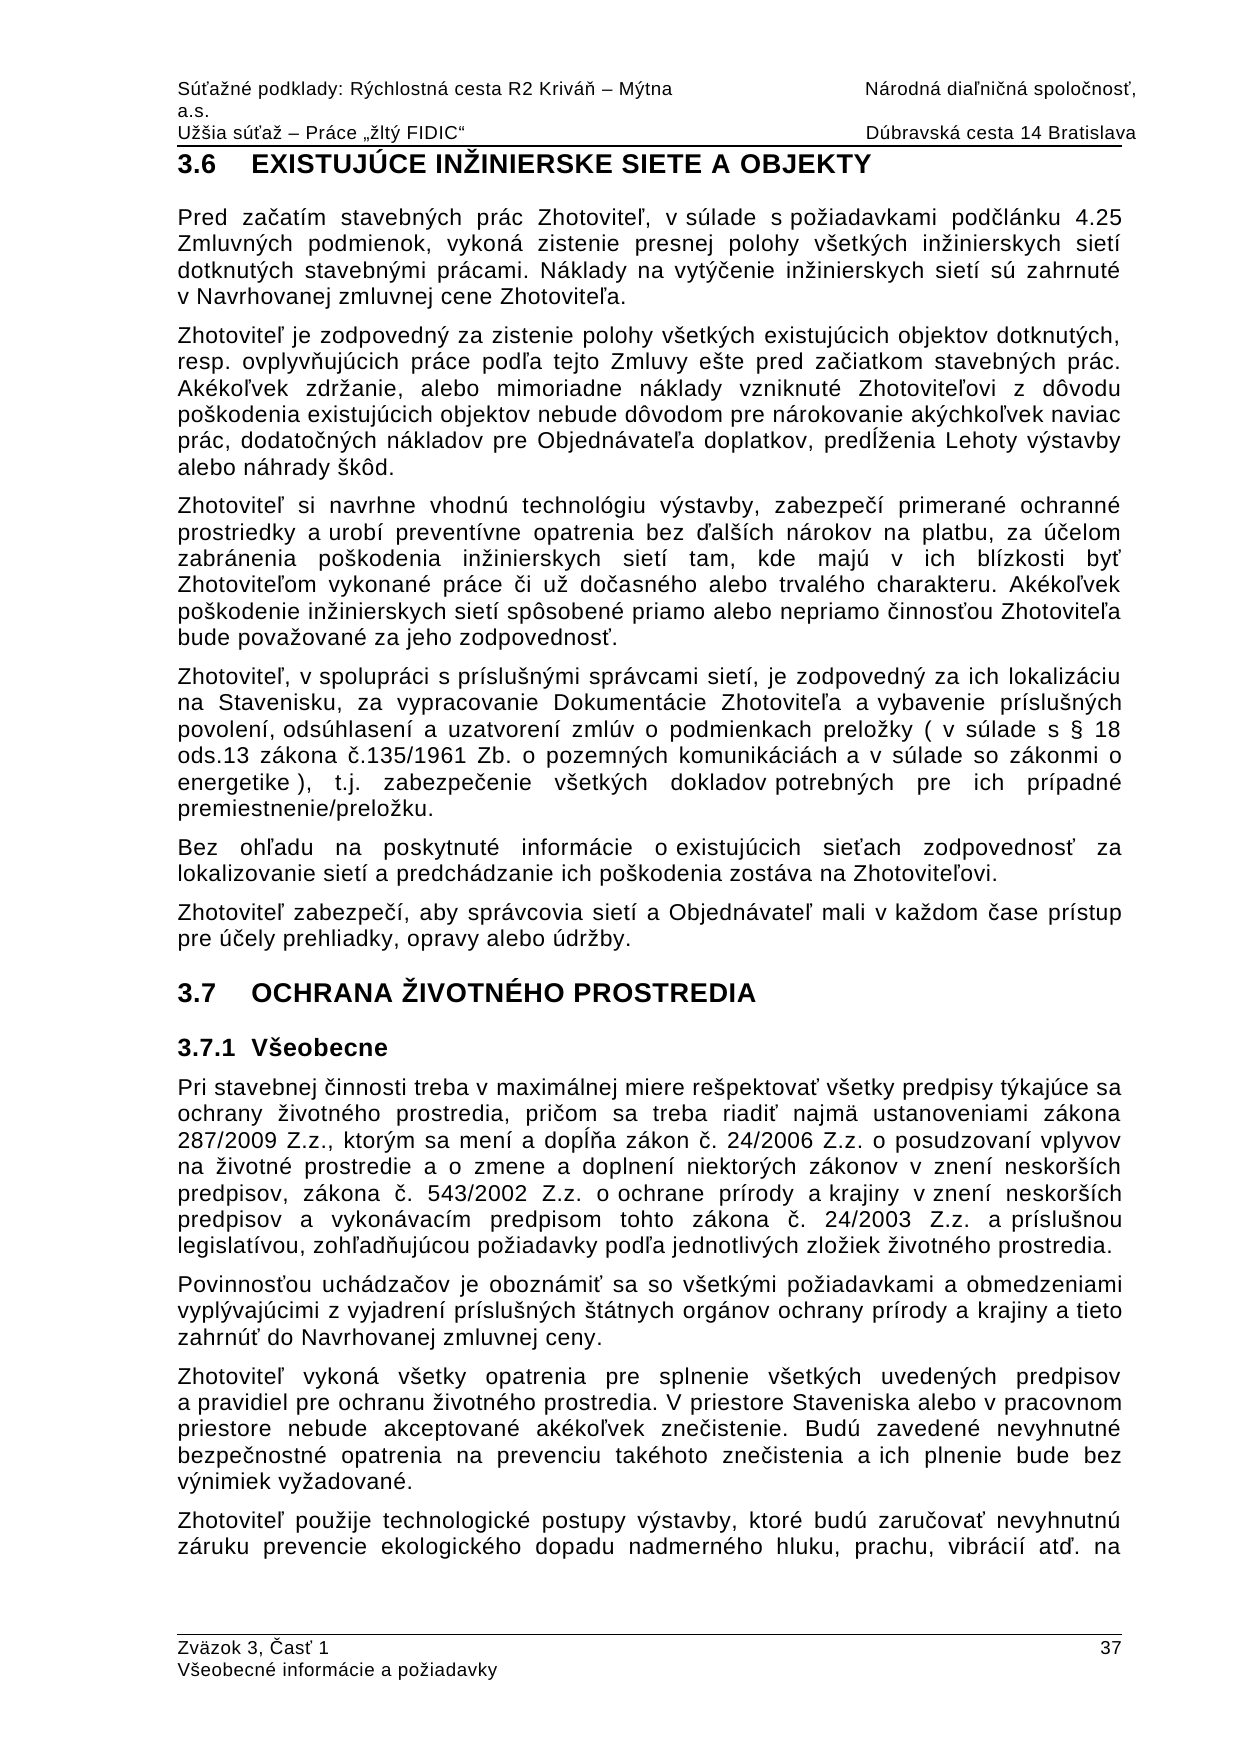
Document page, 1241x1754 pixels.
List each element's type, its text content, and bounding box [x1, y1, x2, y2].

text Zhotoviteľ, v spolupráci s príslušnými správcami sietí, je zodpovedný za ich lokalizáciu na Stavenisku, za vypracovanie Dokumentácie Zhotoviteľa a vybavenie príslušných povolení, odsúhlasení a uzatvorení zmlúv o podmienkach preložky ( v súlade s § 18 ods.13 zákona č.135/1961 Zb. o pozemných komunikáciách a v súlade so zákonmi o energetike ), t.j. zabezpečenie všetkých dokladov potrebných pre ich prípadné premiestnenie/preložku. [177, 663, 1122, 821]
text Zhotoviteľ vykoná všetky opatrenia pre splnenie všetkých uvedených predpisov a pravidiel pre ochranu životného prostredia. V priestore Staveniska alebo v pracovnom priestore nebude akceptované akékoľvek znečistenie. Budú zavedené nevyhnutné bezpečnostné opatrenia na prevenciu takéhoto znečistenia a ich plnenie bude bez výnimiek vyžadované. [177, 1363, 1122, 1494]
subtitle 3.7.1 Všeobecne [177, 1033, 1122, 1062]
text Pri stavebnej činnosti treba v maximálnej miere rešpektovať všetky predpisy týkajúce sa ochrany životného prostredia, pričom sa treba riadiť najmä ustanoveniami zákona 287/2009 Z.z., ktorým sa mení a dopĺňa zákon č. 24/2006 Z.z. o posudzovaní vplyvov na životné prostredie a o zmene a doplnení niektorých zákonov v znení neskorších predpisov, zákona č. 543/2002 Z.z. o ochrane prírody a krajiny v znení neskorších predpisov a vykonávacím predpisom tohto zákona č. 24/2003 Z.z. a príslušnou legislatívou, zohľadňujúcou požiadavky podľa jednotlivých zložiek životného prostredia. [177, 1074, 1122, 1258]
text Zhotoviteľ zabezpečí, aby správcovia sietí a Objednávateľ mali v každom čase prístup pre účely prehliadky, opravy alebo údržby. [177, 899, 1122, 952]
text Zhotoviteľ je zodpovedný za zistenie polohy všetkých existujúcich objektov dotknutých, resp. ovplyvňujúcich práce podľa tejto Zmluvy ešte pred začiatkom stavebných prác. Akékoľvek zdržanie, alebo mimoriadne náklady vzniknuté Zhotoviteľovi z dôvodu poškodenia existujúcich objektov nebude dôvodom pre nárokovanie akýchkoľvek naviac prác, dodatočných nákladov pre Objednávateľa doplatkov, predĺženia Lehoty výstavby alebo náhrady škôd. [177, 322, 1122, 480]
text Pred začatím stavebných prác Zhotoviteľ, v súlade s požiadavkami podčlánku 4.25 Zmluvných podmienok, vykoná zistenie presnej polohy všetkých inžinierskych sietí dotknutých stavebnými prácami. Náklady na vytýčenie inžinierskych sietí sú zahrnuté v Navrhovanej zmluvnej cene Zhotoviteľa. [177, 204, 1122, 309]
text Povinnosťou uchádzačov je oboznámiť sa so všetkými požiadavkami a obmedzeniami vyplývajúcimi z vyjadrení príslušných štátnych orgánov ochrany prírody a krajiny a tieto zahrnúť do Navrhovanej zmluvnej ceny. [177, 1271, 1122, 1350]
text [177, 1507, 1122, 1559]
subtitle 3.6 Existujúce Inžinierske Siete a Objekty [177, 148, 1122, 179]
subtitle 3.7 Ochrana životného prostredia [177, 977, 1122, 1008]
text Zhotoviteľ si navrhne vhodnú technológiu výstavby, zabezpečí primerané ochranné prostriedky a urobí preventívne opatrenia bez ďalších nárokov na platbu, za účelom zabránenia poškodenia inžinierskych sietí tam, kde majú v ich blízkosti byť Zhotoviteľom vykonané práce či už dočasného alebo trvalého charakteru. Akékoľvek poškodenie inžinierskych sietí spôsobené priamo alebo nepriamo činnosťou Zhotoviteľa bude považované za jeho zodpovednosť. [177, 492, 1122, 651]
text Bez ohľadu na poskytnuté informácie o existujúcich sieťach zodpovednosť za lokalizovanie sietí a predchádzanie ich poškodenia zostáva na Zhotoviteľovi. [177, 834, 1122, 886]
